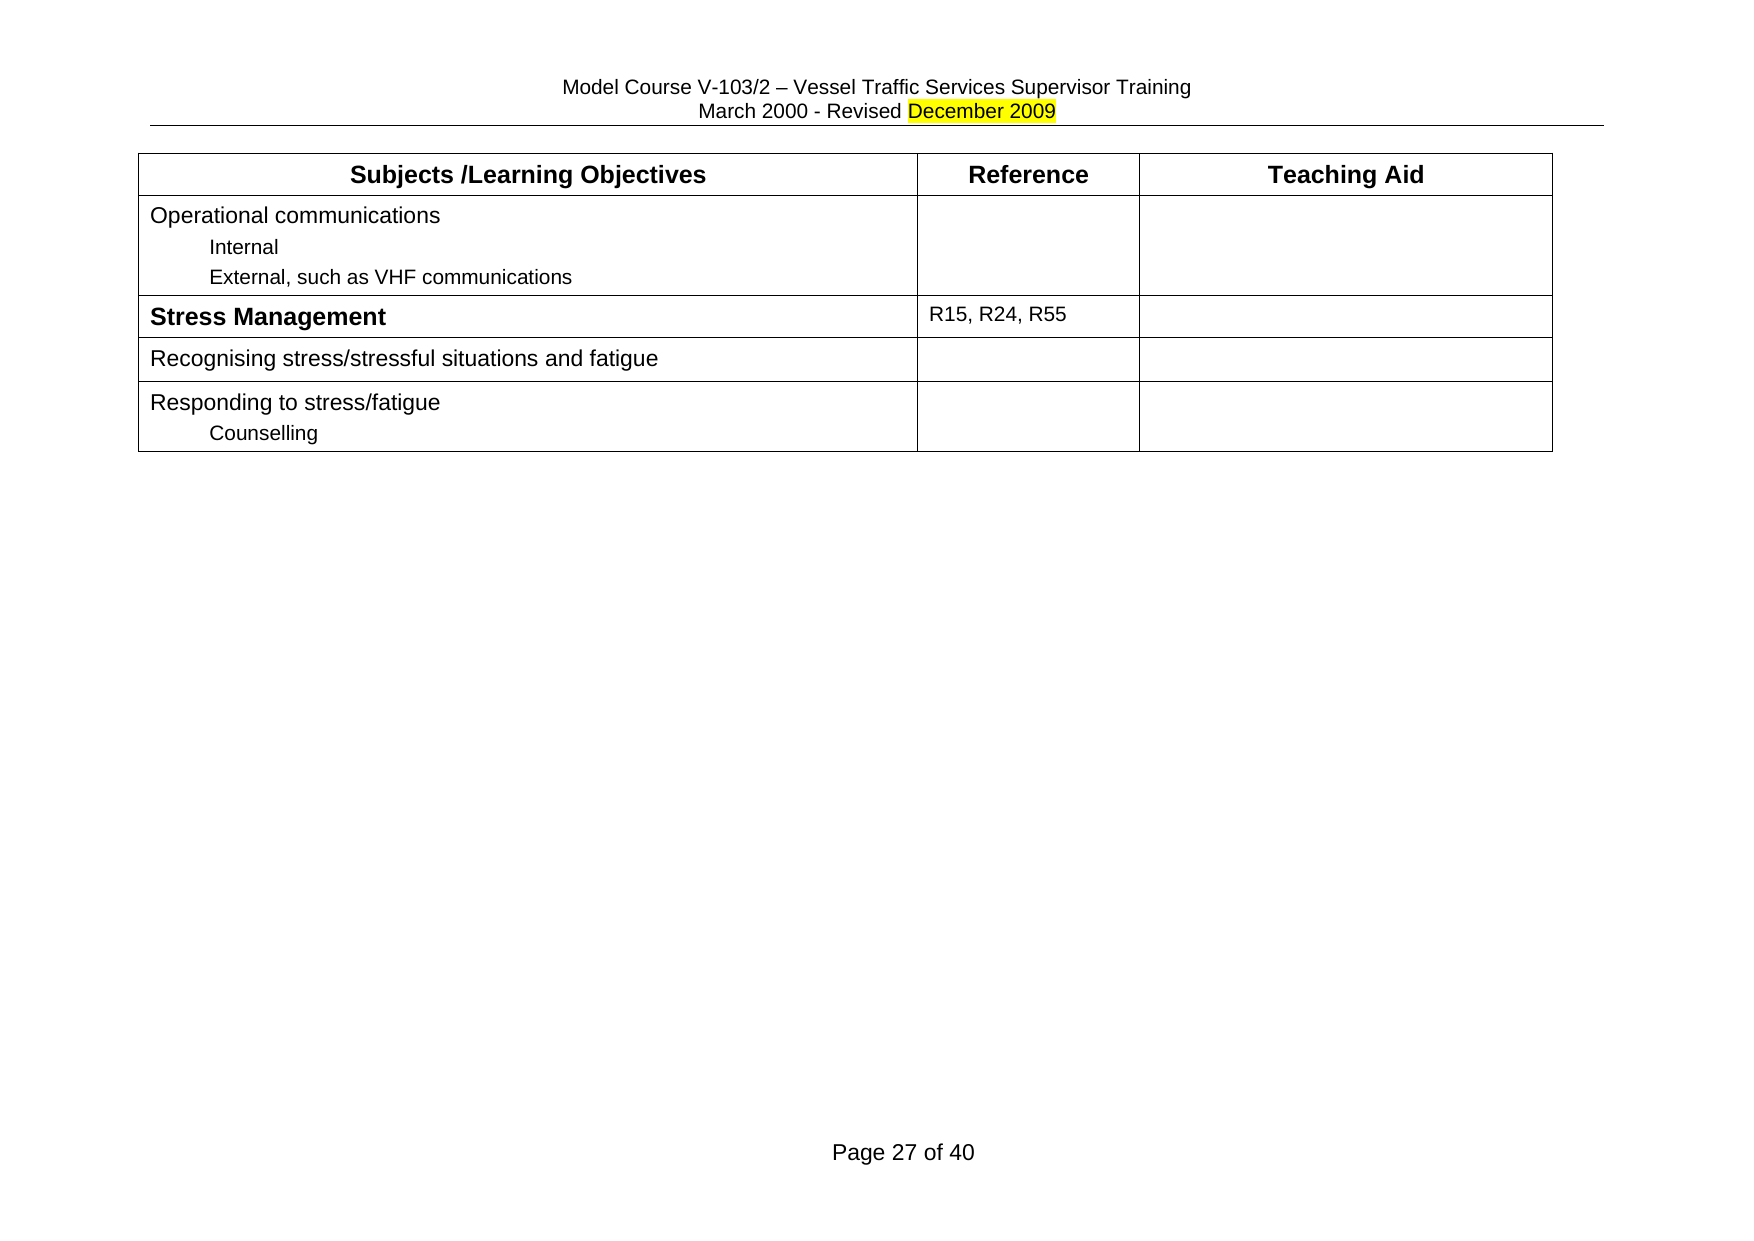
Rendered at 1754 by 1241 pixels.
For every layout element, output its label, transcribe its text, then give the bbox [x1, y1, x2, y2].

table_cell [918, 338, 1139, 381]
table_cell Recognising stress/stressful situations and fatigue [139, 338, 917, 381]
table_cell Operational communications Internal External, such as VHF communications [139, 196, 917, 295]
table_cell Responding to stress/fatigue Counselling [139, 382, 917, 451]
table_cell [1140, 338, 1552, 381]
table_cell [1140, 296, 1552, 337]
table_header Subjects /Learning Objectives [139, 154, 917, 195]
table_cell [1140, 382, 1552, 451]
table_cell [1140, 196, 1552, 295]
table_cell Stress Management [139, 296, 917, 337]
table_header Reference [918, 154, 1139, 195]
table_header Teaching Aid [1140, 154, 1552, 195]
table_cell [918, 382, 1139, 451]
table_cell R15, R24, R55 [918, 296, 1139, 337]
table_cell [918, 196, 1139, 295]
